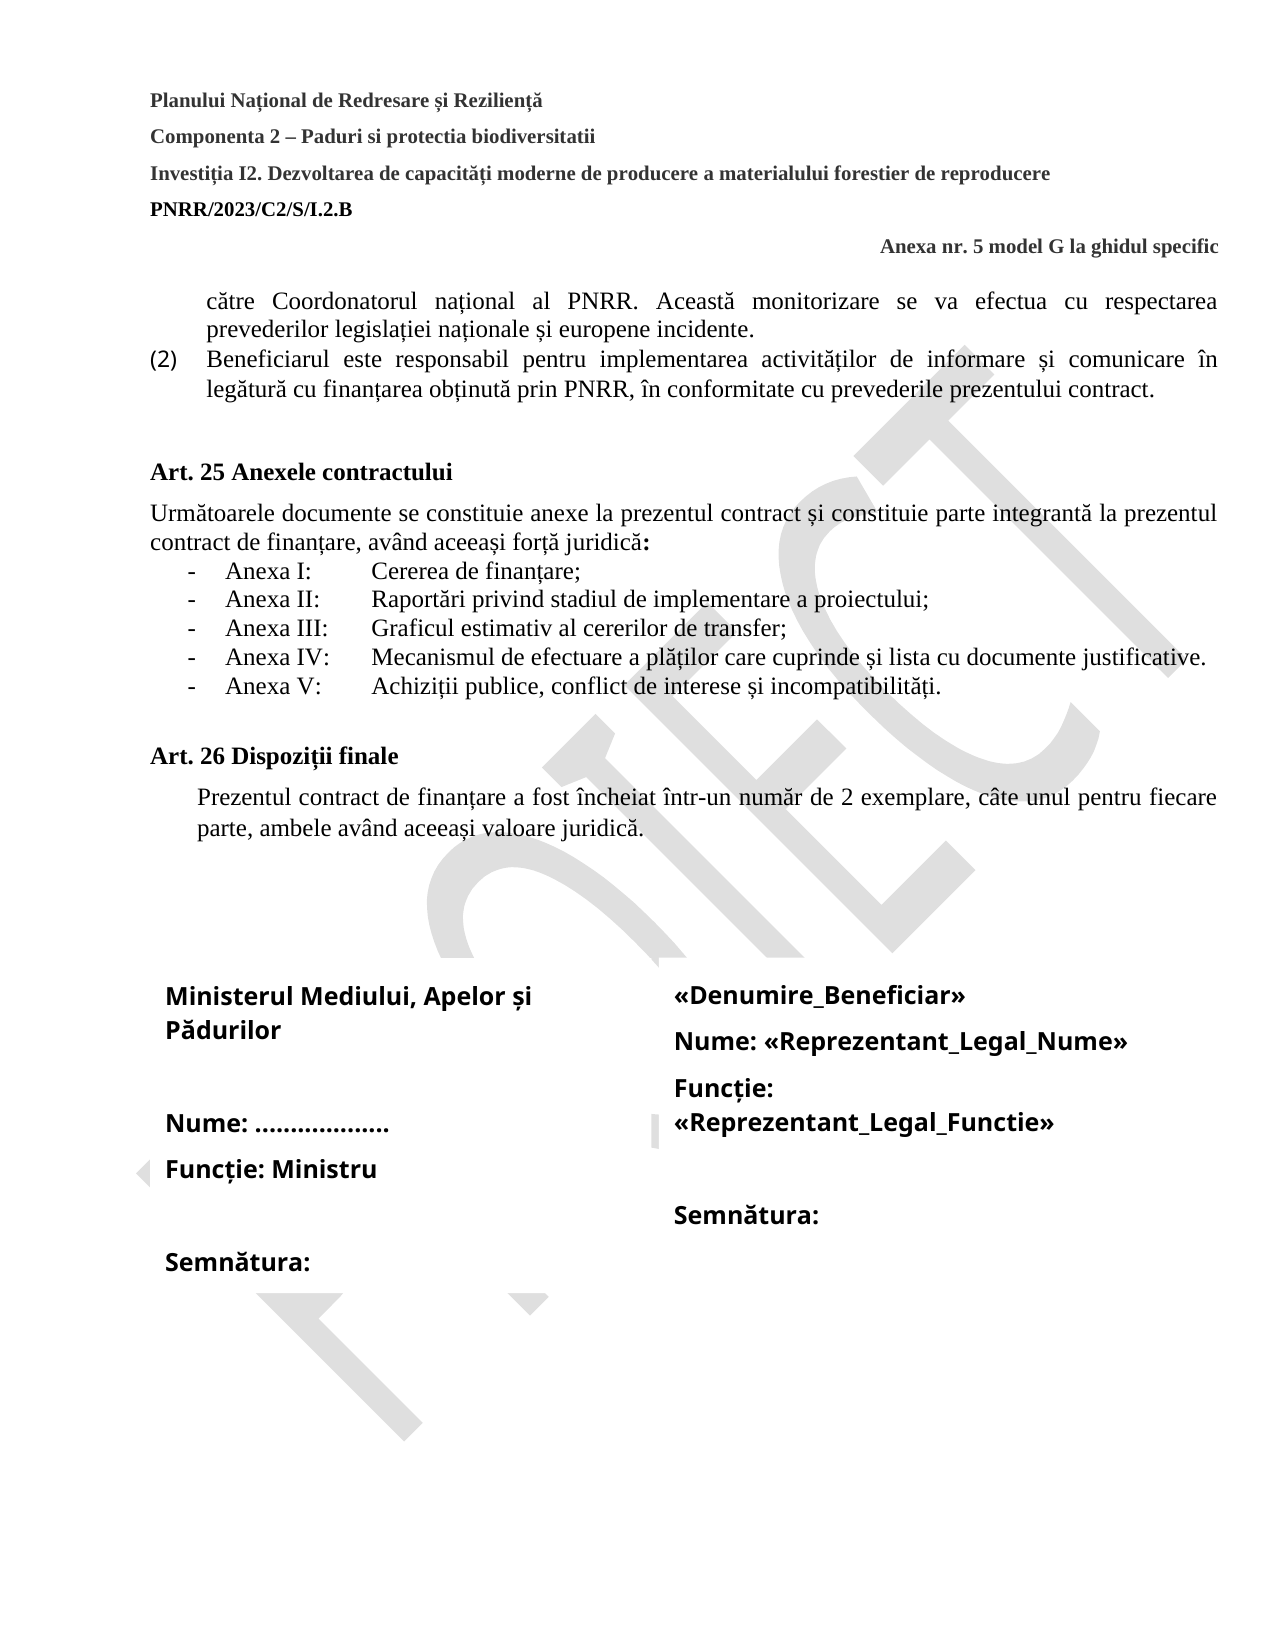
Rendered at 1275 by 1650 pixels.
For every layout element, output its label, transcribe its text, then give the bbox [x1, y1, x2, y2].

list Anexa I: Cererea de finanțare; [187, 556, 1219, 584]
list Anexa IV: Mecanismul de efectuare a plăților care cuprinde și lista cu documente justificative. [187, 642, 1219, 671]
list Anexa V: Achiziții publice, conflict de interese și incompatibilități. [187, 671, 1219, 699]
text Următoarele documente se constituie anexe la prezentul contract și constituie parte integrantă la prezentul contract de finanțare, având aceeași forță juridică: [150, 498, 1219, 556]
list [150, 286, 1219, 343]
list Prezentul contract de finanțare a fost încheiat într-un număr de 2 exemplare, câte unul pentru fiecare parte, ambele având aceeași valoare juridică. [197, 782, 1219, 842]
list Anexa III: Graficul estimativ al cererilor de transfer; [187, 613, 1219, 642]
list Beneficiarul este responsabil pentru implementarea activităților de informare și comunicare în legătură cu finanțarea obținută prin PNRR, în conformitate cu prevederile prezentului contract. [150, 343, 1219, 403]
list Anexa II: Raportări privind stadiul de implementare a proiectului; [187, 584, 1219, 613]
text Art. 26 Dispoziții finale [150, 741, 1219, 769]
text Art. 25 Anexele contractului [150, 457, 1219, 486]
